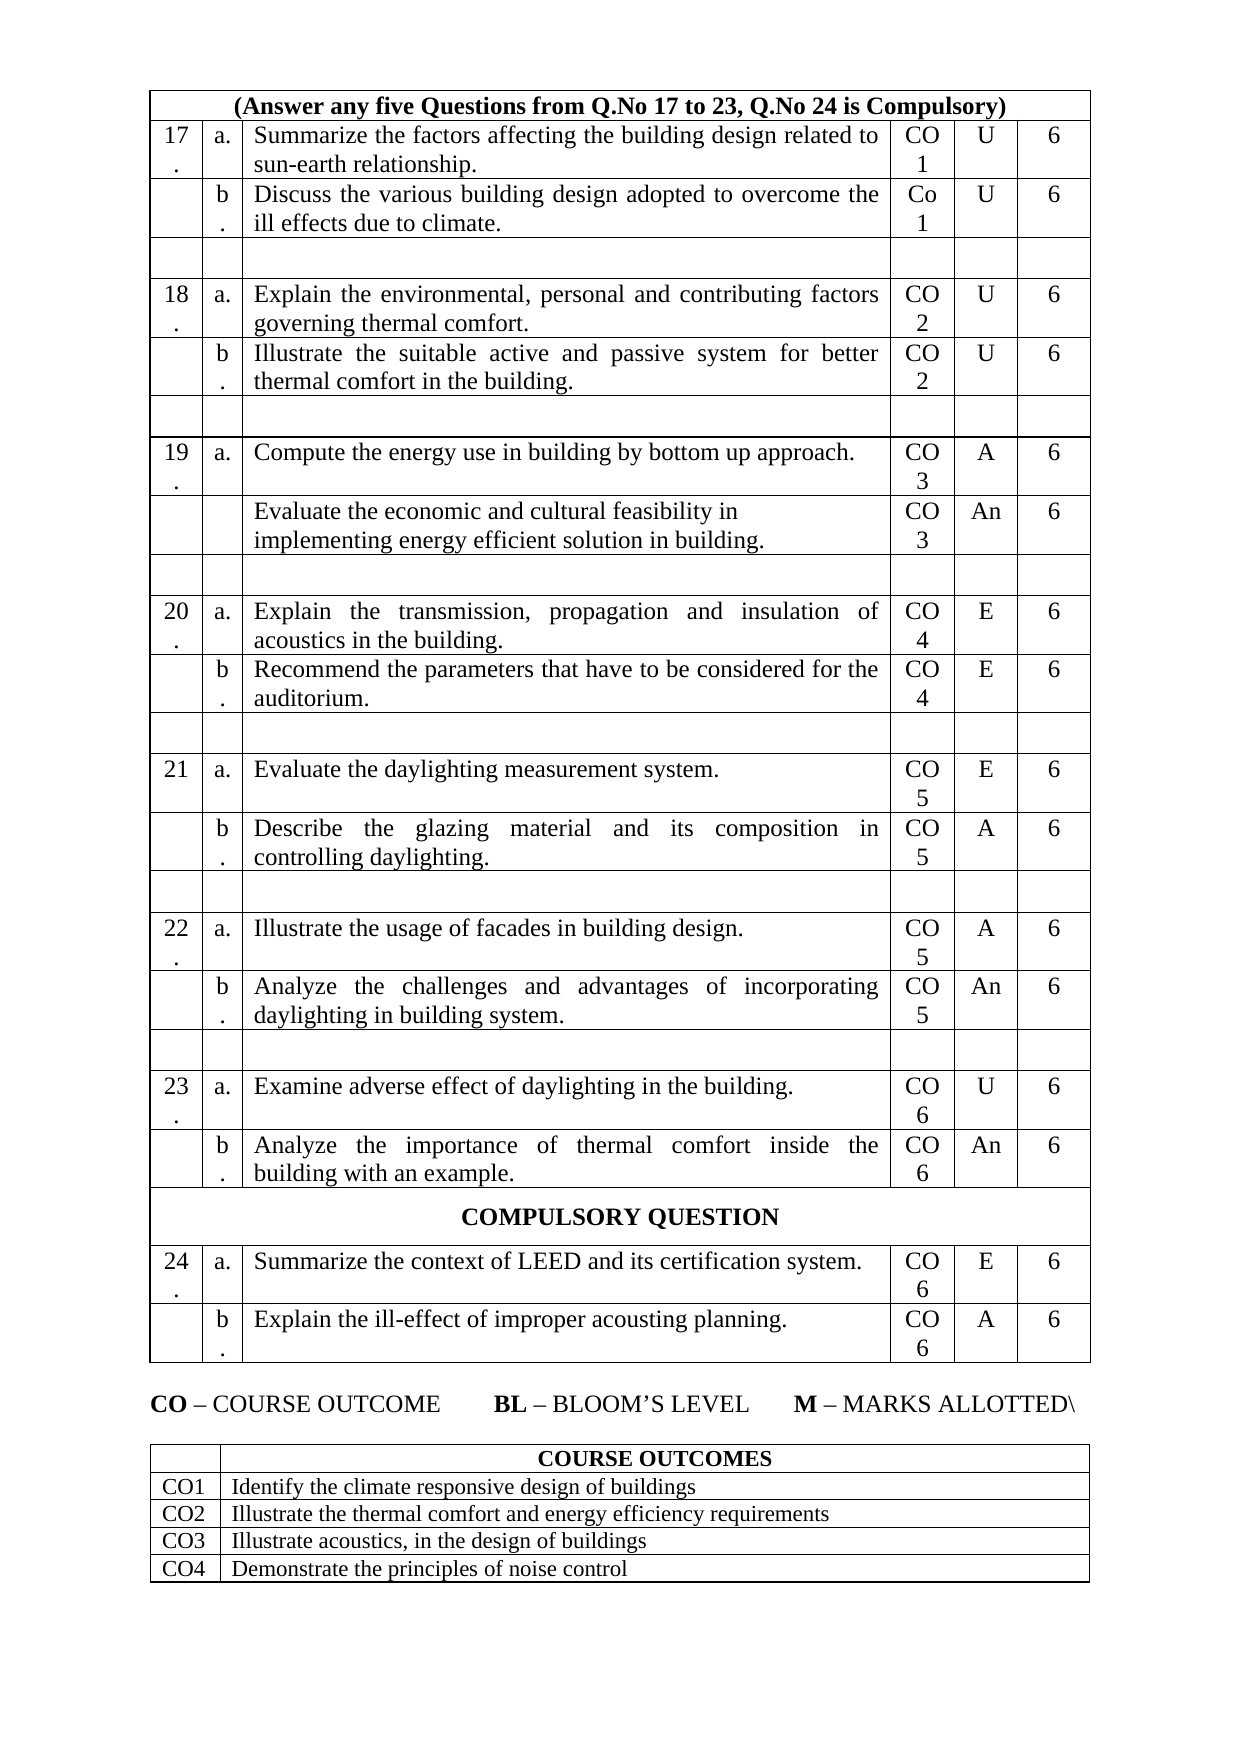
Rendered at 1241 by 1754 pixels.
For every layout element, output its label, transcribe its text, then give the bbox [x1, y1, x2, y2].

table_cell An [955, 971, 1017, 1029]
table_cell 6 [1018, 1304, 1090, 1362]
table_cell 6 [1018, 121, 1090, 178]
table_cell [891, 396, 954, 436]
table_cell U [955, 279, 1017, 337]
table_cell [151, 655, 202, 712]
table_cell [151, 1130, 202, 1187]
table_cell [151, 971, 202, 1029]
text CO – COURSE OUTCOME BL – BLOOM’S LEVEL M – MARKS ALLOTTED\ [150, 1389, 1090, 1418]
table_cell 23. [151, 1071, 202, 1129]
table_cell Summarize the factors affecting the building design related to sun-earth relationship. [243, 121, 890, 178]
table_cell CO6 [891, 1246, 954, 1303]
table_cell U [955, 179, 1017, 237]
table_cell CO3 [151, 1528, 220, 1554]
table_cell 18. [151, 279, 202, 337]
table_cell [891, 238, 954, 278]
table_cell [1018, 1030, 1090, 1070]
table_cell Analyze the challenges and advantages of incorporating daylighting in building system. [243, 971, 890, 1029]
table_cell Explain the environmental, personal and contributing factors governing thermal comfort. [243, 279, 890, 337]
table_cell [891, 1030, 954, 1070]
table_cell CO3 [891, 496, 954, 553]
table_cell b. [203, 971, 242, 1029]
table_cell Analyze the importance of thermal comfort inside the building with an example. [243, 1130, 890, 1187]
table_cell [1018, 555, 1090, 595]
table_cell b. [203, 1130, 242, 1187]
table_cell [151, 555, 202, 595]
table_cell COMPULSORY QUESTION [151, 1188, 1090, 1245]
table_cell [955, 1030, 1017, 1070]
table_cell 6 [1018, 179, 1090, 237]
table_cell b. [203, 179, 242, 237]
table_cell 21 [151, 754, 202, 812]
table_cell b. [203, 813, 242, 870]
table_cell E [955, 596, 1017, 653]
table_cell b. [203, 338, 242, 395]
table_cell [955, 396, 1017, 436]
table_cell E [955, 655, 1017, 712]
table_cell Describe the glazing material and its composition in controlling daylighting. [243, 813, 890, 870]
table_cell Evaluate the daylighting measurement system. [243, 754, 890, 812]
table_cell Demonstrate the principles of noise control [221, 1555, 1089, 1581]
table_cell An [955, 496, 1017, 553]
table_cell Explain the ill-effect of improper acousting planning. [243, 1304, 890, 1362]
table_cell 6 [1018, 655, 1090, 712]
table_cell Discuss the various building design adopted to overcome the ill effects due to climate. [243, 179, 890, 237]
table_cell U [955, 338, 1017, 395]
table_cell [243, 238, 890, 278]
table_cell CO5 [891, 754, 954, 812]
table_header COURSE OUTCOMES [221, 1445, 1089, 1472]
table_cell 22. [151, 913, 202, 970]
table_cell Summarize the context of LEED and its certification system. [243, 1246, 890, 1303]
table_cell 6 [1018, 596, 1090, 653]
table_cell [151, 1304, 202, 1362]
table_cell CO4 [151, 1555, 220, 1581]
table_cell CO6 [891, 1071, 954, 1129]
table_cell CO5 [891, 913, 954, 970]
table_cell a. [203, 279, 242, 337]
table_cell A [955, 1304, 1017, 1362]
table_cell [1018, 871, 1090, 912]
table_cell Illustrate acoustics, in the design of buildings [221, 1528, 1089, 1554]
table_cell U [955, 121, 1017, 178]
table_cell [203, 1030, 242, 1070]
table_cell 6 [1018, 813, 1090, 870]
table_cell 6 [1018, 1130, 1090, 1187]
table_cell [955, 871, 1017, 912]
table_cell [1018, 396, 1090, 436]
table_cell [955, 238, 1017, 278]
table_cell a. [203, 596, 242, 653]
table_cell Explain the transmission, propagation and insulation of acoustics in the building. [243, 596, 890, 653]
table_cell [891, 871, 954, 912]
table_cell CO5 [891, 971, 954, 1029]
table_cell a. [203, 754, 242, 812]
table_cell CO2 [891, 279, 954, 337]
table_cell [203, 238, 242, 278]
table_cell 20. [151, 596, 202, 653]
table_cell [1018, 238, 1090, 278]
table_cell CO6 [891, 1304, 954, 1362]
table_cell A [955, 813, 1017, 870]
table_cell 6 [1018, 913, 1090, 970]
table_cell 24. [151, 1246, 202, 1303]
table_cell Illustrate the suitable active and passive system for better thermal comfort in the building. [243, 338, 890, 395]
table_cell 6 [1018, 1071, 1090, 1129]
table_cell [243, 871, 890, 912]
table_cell Evaluate the economic and cultural feasibility in implementing energy efficient solution in building. [243, 496, 890, 553]
table_cell [203, 396, 242, 436]
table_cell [151, 91, 1090, 119]
table_cell E [955, 754, 1017, 812]
table_cell CO2 [151, 1500, 220, 1527]
table_cell a. [203, 438, 242, 495]
table_cell Compute the energy use in building by bottom up approach. [243, 438, 890, 495]
table_cell a. [203, 121, 242, 178]
table_cell [151, 496, 202, 553]
table_cell E [955, 1246, 1017, 1303]
table_cell b. [203, 1304, 242, 1362]
table_cell a. [203, 913, 242, 970]
table_cell [203, 555, 242, 595]
table_cell [151, 179, 202, 237]
table_cell A [955, 438, 1017, 495]
table_cell CO1 [891, 121, 954, 178]
table_cell CO2 [891, 338, 954, 395]
table_cell Illustrate the thermal comfort and energy efficiency requirements [221, 1500, 1089, 1527]
table_cell U [955, 1071, 1017, 1129]
table_cell Recommend the parameters that have to be considered for the auditorium. [243, 655, 890, 712]
table_cell Co1 [891, 179, 954, 237]
table_cell Illustrate the usage of facades in building design. [243, 913, 890, 970]
table_cell A [955, 913, 1017, 970]
table_cell [243, 555, 890, 595]
table_cell [1018, 713, 1090, 753]
table_cell CO4 [891, 596, 954, 653]
table_cell b. [203, 655, 242, 712]
table_cell An [955, 1130, 1017, 1187]
table_cell [243, 1030, 890, 1070]
table_cell [203, 496, 242, 553]
table_cell 6 [1018, 338, 1090, 395]
table_cell [203, 871, 242, 912]
table_cell [891, 555, 954, 595]
table_cell CO6 [891, 1130, 954, 1187]
table_cell CO5 [891, 813, 954, 870]
table_cell 6 [1018, 279, 1090, 337]
table_header [151, 1445, 220, 1472]
table_cell a. [203, 1071, 242, 1129]
table_cell [955, 555, 1017, 595]
table_cell [151, 1030, 202, 1070]
table_cell [151, 813, 202, 870]
table_cell 17. [151, 121, 202, 178]
table_cell [151, 871, 202, 912]
table_cell 6 [1018, 1246, 1090, 1303]
table_cell [891, 713, 954, 753]
table_cell [151, 338, 202, 395]
table_cell 6 [1018, 496, 1090, 553]
table_cell Identify the climate responsive design of buildings [221, 1473, 1089, 1499]
table_cell CO4 [891, 655, 954, 712]
table_cell [151, 713, 202, 753]
table_cell CO1 [151, 1473, 220, 1499]
table_cell [243, 713, 890, 753]
table_cell [151, 396, 202, 436]
table_cell [203, 713, 242, 753]
table_cell [151, 238, 202, 278]
table_cell Examine adverse effect of daylighting in the building. [243, 1071, 890, 1129]
table_cell [243, 396, 890, 436]
table_cell 6 [1018, 438, 1090, 495]
table_cell [955, 713, 1017, 753]
table_cell 19. [151, 438, 202, 495]
table_cell 6 [1018, 754, 1090, 812]
table_cell 6 [1018, 971, 1090, 1029]
table_cell CO3 [891, 438, 954, 495]
table_cell a. [203, 1246, 242, 1303]
